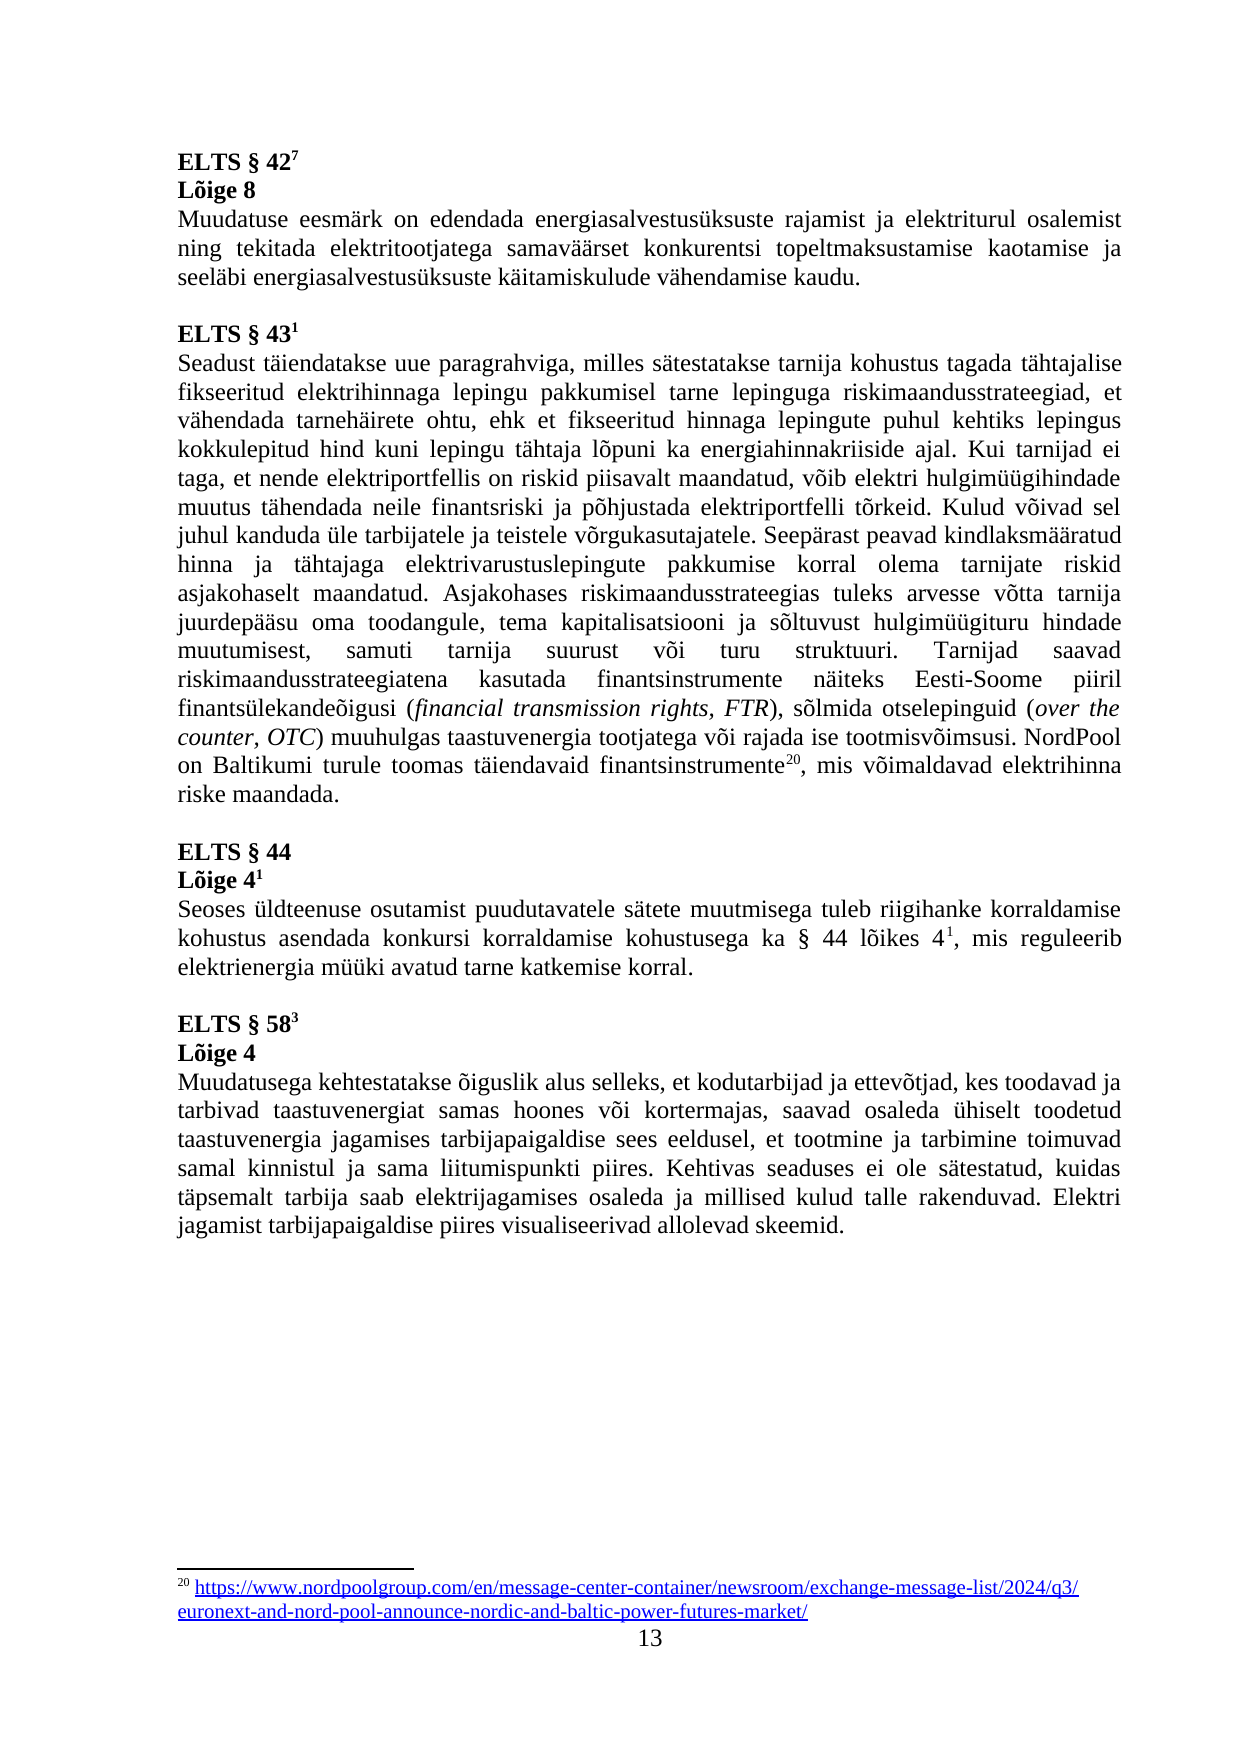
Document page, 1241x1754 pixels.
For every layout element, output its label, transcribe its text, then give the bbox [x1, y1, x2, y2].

text ELTS § 44 [177, 837, 1122, 866]
text ELTS § 431 [177, 319, 1122, 348]
text Lõige 8 [177, 176, 1122, 204]
text ELTS § 427 [177, 147, 1122, 176]
text Muudatusega kehtestatakse õiguslik alus selleks, et kodutarbijad ja ettevõtjad, kes toodavad ja tarbivad taastuvenergiat samas hoones või kortermajas, saavad osaleda ühiselt toodetud taastuvenergia jagamises tarbijapaigaldise sees eeldusel, et tootmine ja tarbimine toimuvad samal kinnistul ja sama liitumispunkti piires. Kehtivas seaduses ei ole sätestatud, kuidas täpsemalt tarbija saab elektrijagamises osaleda ja millised kulud talle rakenduvad. Elektri jagamist tarbijapaigaldise piires visualiseerivad allolevad skeemid. [177, 1067, 1122, 1239]
text ELTS § 583 [177, 1009, 1122, 1038]
text Seadust täiendatakse uue paragrahviga, milles sätestatakse tarnija kohustus tagada tähtajalise fikseeritud elektrihinnaga lepingu pakkumisel tarne lepinguga riskimaandusstrateegiad, et vähendada tarnehäirete ohtu, ehk et fikseeritud hinnaga lepingute puhul kehtiks lepingus kokkulepitud hind kuni lepingu tähtaja lõpuni ka energiahinnakriiside ajal. Kui tarnijad ei taga, et nende elektriportfellis on riskid piisavalt maandatud, võib elektri hulgimüügihindade muutus tähendada neile finantsriski ja põhjustada elektriportfelli tõrkeid. Kulud võivad sel juhul kanduda üle tarbijatele ja teistele võrgukasutajatele. Seepärast peavad kindlaksmääratud hinna ja tähtajaga elektrivarustuslepingute pakkumise korral olema tarnijate riskid asjakohaselt maandatud. Asjakohases riskimaandusstrateegias tuleks arvesse võtta tarnija juurdepääsu oma toodangule, tema kapitalisatsiooni ja sõltuvust hulgimüügituru hindade muutumisest, samuti tarnija suurust või turu struktuuri. Tarnijad saavad riskimaandusstrateegiatena kasutada finantsinstrumente näiteks Eesti-Soome piiril finantsülekandeõigusi (financial transmission rights, FTR), sõlmida otselepinguid (over the counter, OTC) muuhulgas taastuvenergia tootjatega või rajada ise tootmisvõimsusi. NordPool on Baltikumi turule toomas täiendavaid finantsinstrumente, mis võimaldavad elektrihinna riske maandada. [177, 348, 1122, 808]
text Seoses üldteenuse osutamist puudutavatele sätete muutmisega tuleb riigihanke korraldamise kohustus asendada konkursi korraldamise kohustusega ka § 44 lõikes 41, mis reguleerib elektrienergia müüki avatud tarne katkemise korral. [177, 894, 1122, 981]
text Lõige 4 [177, 1038, 1122, 1067]
text Muudatuse eesmärk on edendada energiasalvestusüksuste rajamist ja elektriturul osalemist ning tekitada elektritootjatega samaväärset konkurentsi topeltmaksustamise kaotamise ja seeläbi energiasalvestusüksuste käitamiskulude vähendamise kaudu. [177, 204, 1122, 291]
text Lõige 41 [177, 866, 1122, 894]
